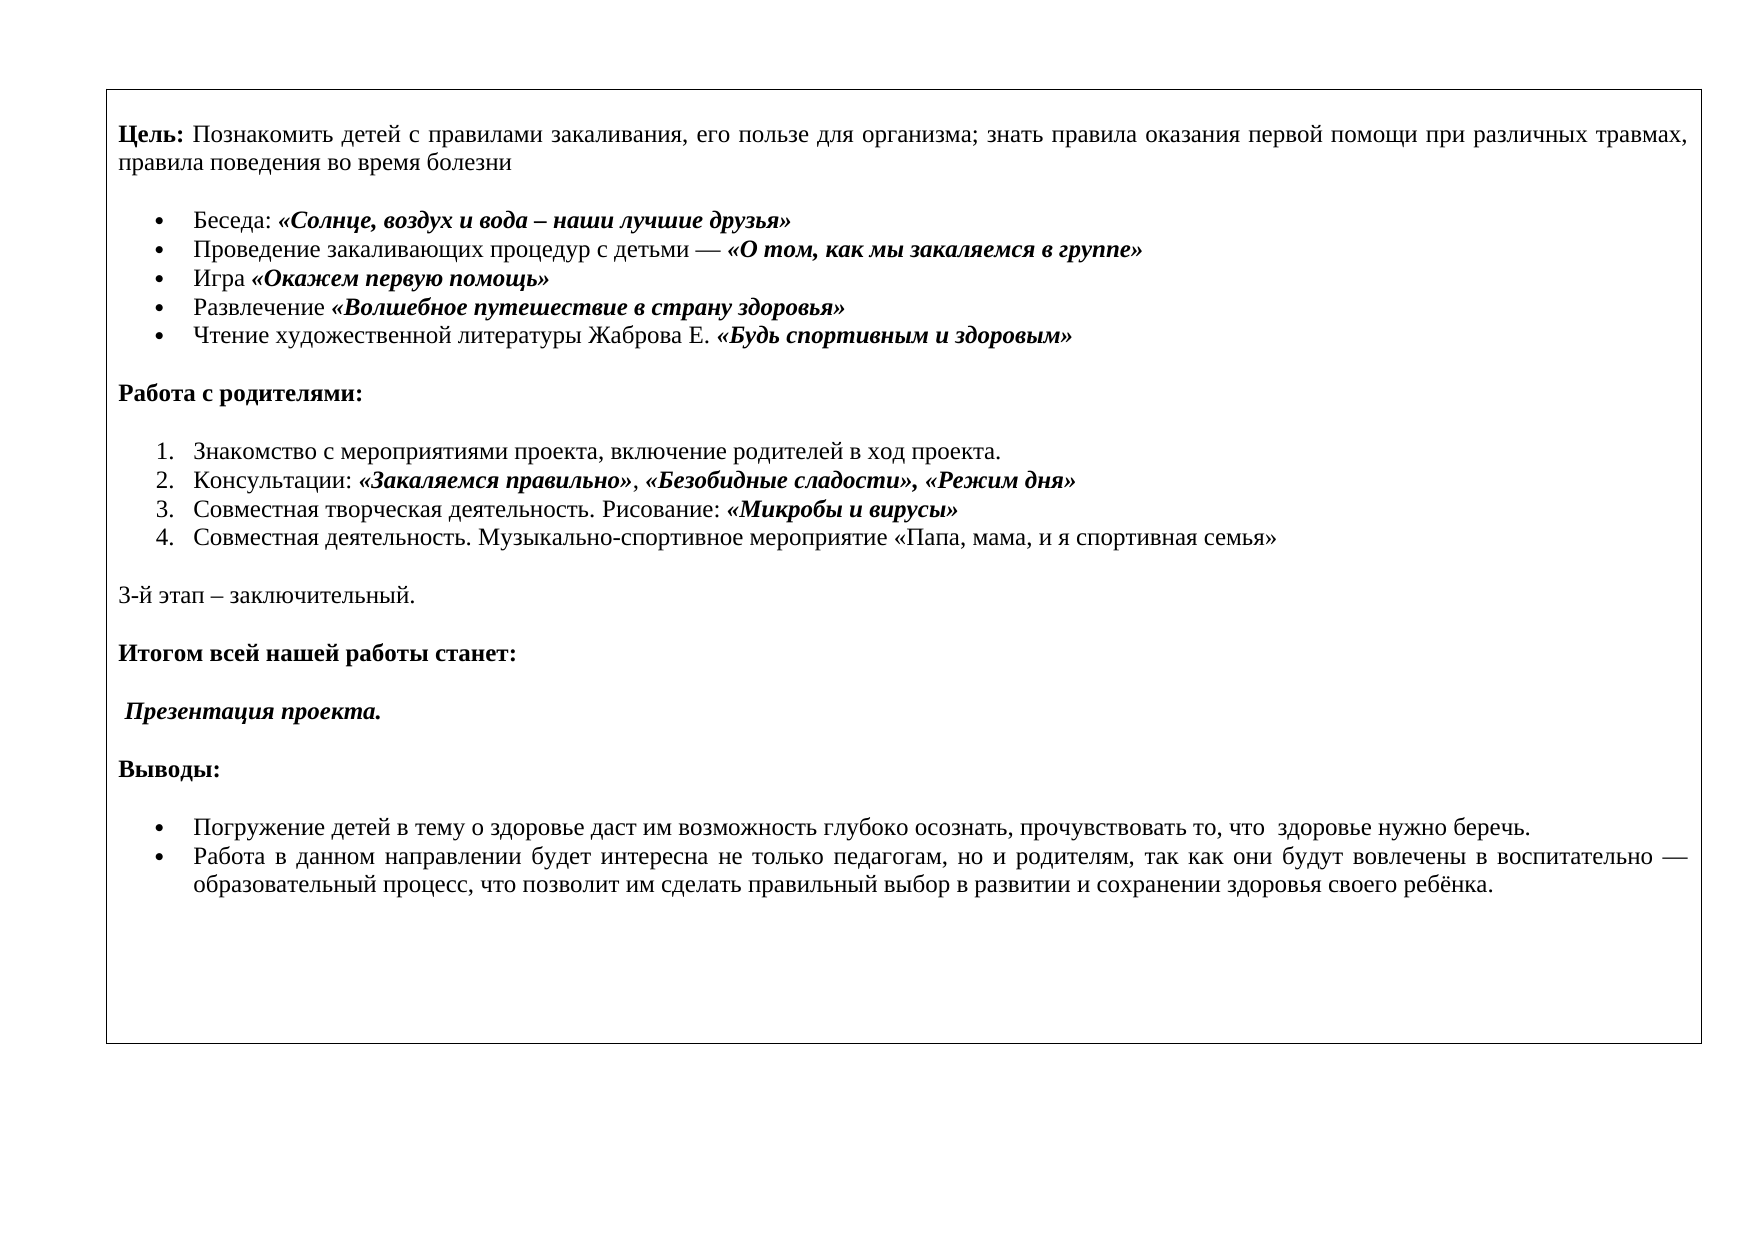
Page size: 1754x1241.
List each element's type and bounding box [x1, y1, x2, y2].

table_header [107, 90, 1701, 1043]
